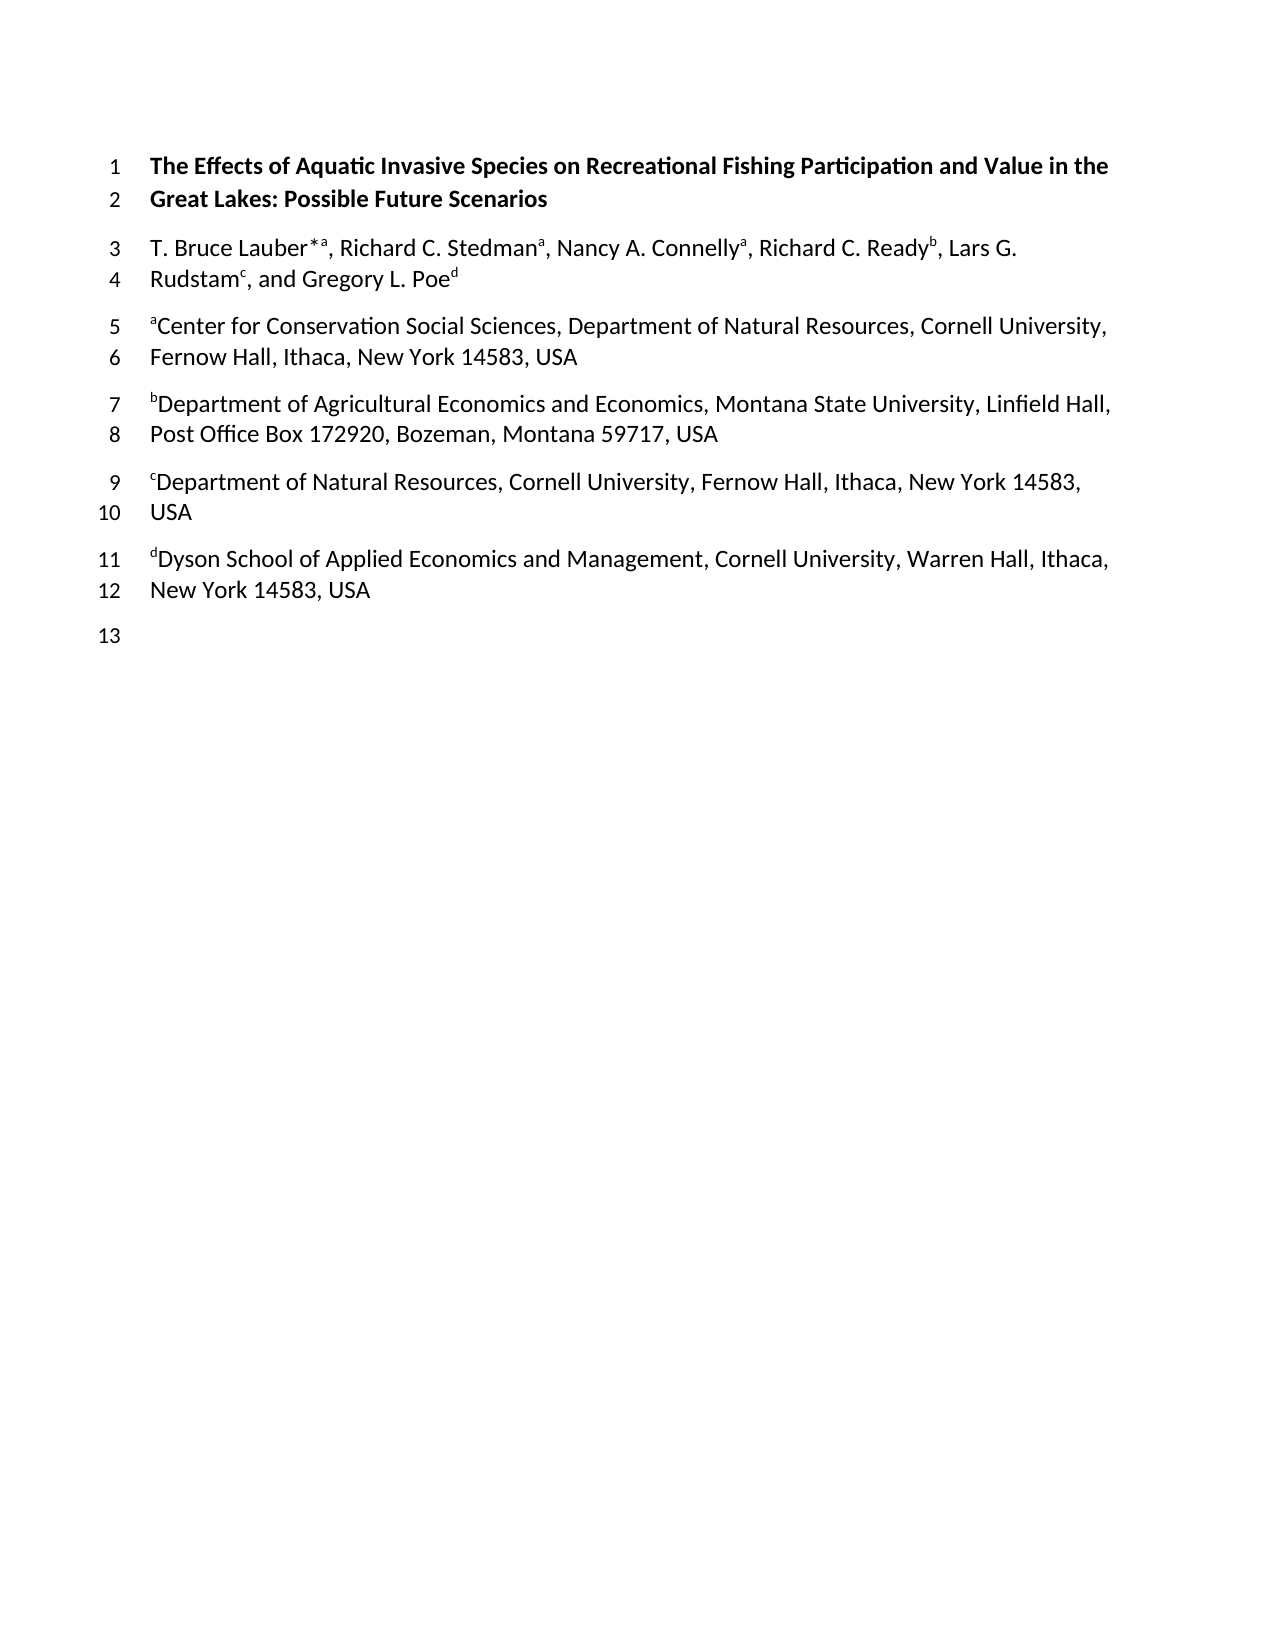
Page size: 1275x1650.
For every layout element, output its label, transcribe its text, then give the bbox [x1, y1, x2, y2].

text dDyson School of Applied Economics and Management, Cornell University, Warren Hall, Ithaca, New York 14583, USA [150, 543, 1125, 604]
text aCenter for Conservation Social Sciences, Department of Natural Resources, Cornell University, Fernow Hall, Ithaca, New York 14583, USA [150, 310, 1125, 371]
text cDepartment of Natural Resources, Cornell University, Fernow Hall, Ithaca, New York 14583, USA [150, 466, 1125, 527]
text T. Bruce Lauber*a, Richard C. Stedmana, Nancy A. Connellya, Richard C. Readyb, Lars G. Rudstamc, and Gregory L. Poed [150, 232, 1125, 293]
text bDepartment of Agricultural Economics and Economics, Montana State University, Linfield Hall, Post Office Box 172920, Bozeman, Montana 59717, USA [150, 388, 1125, 449]
text The Effects of Aquatic Invasive Species on Recreational Fishing Participation and Value in the Great Lakes: Possible Future Scenarios [150, 150, 1125, 213]
